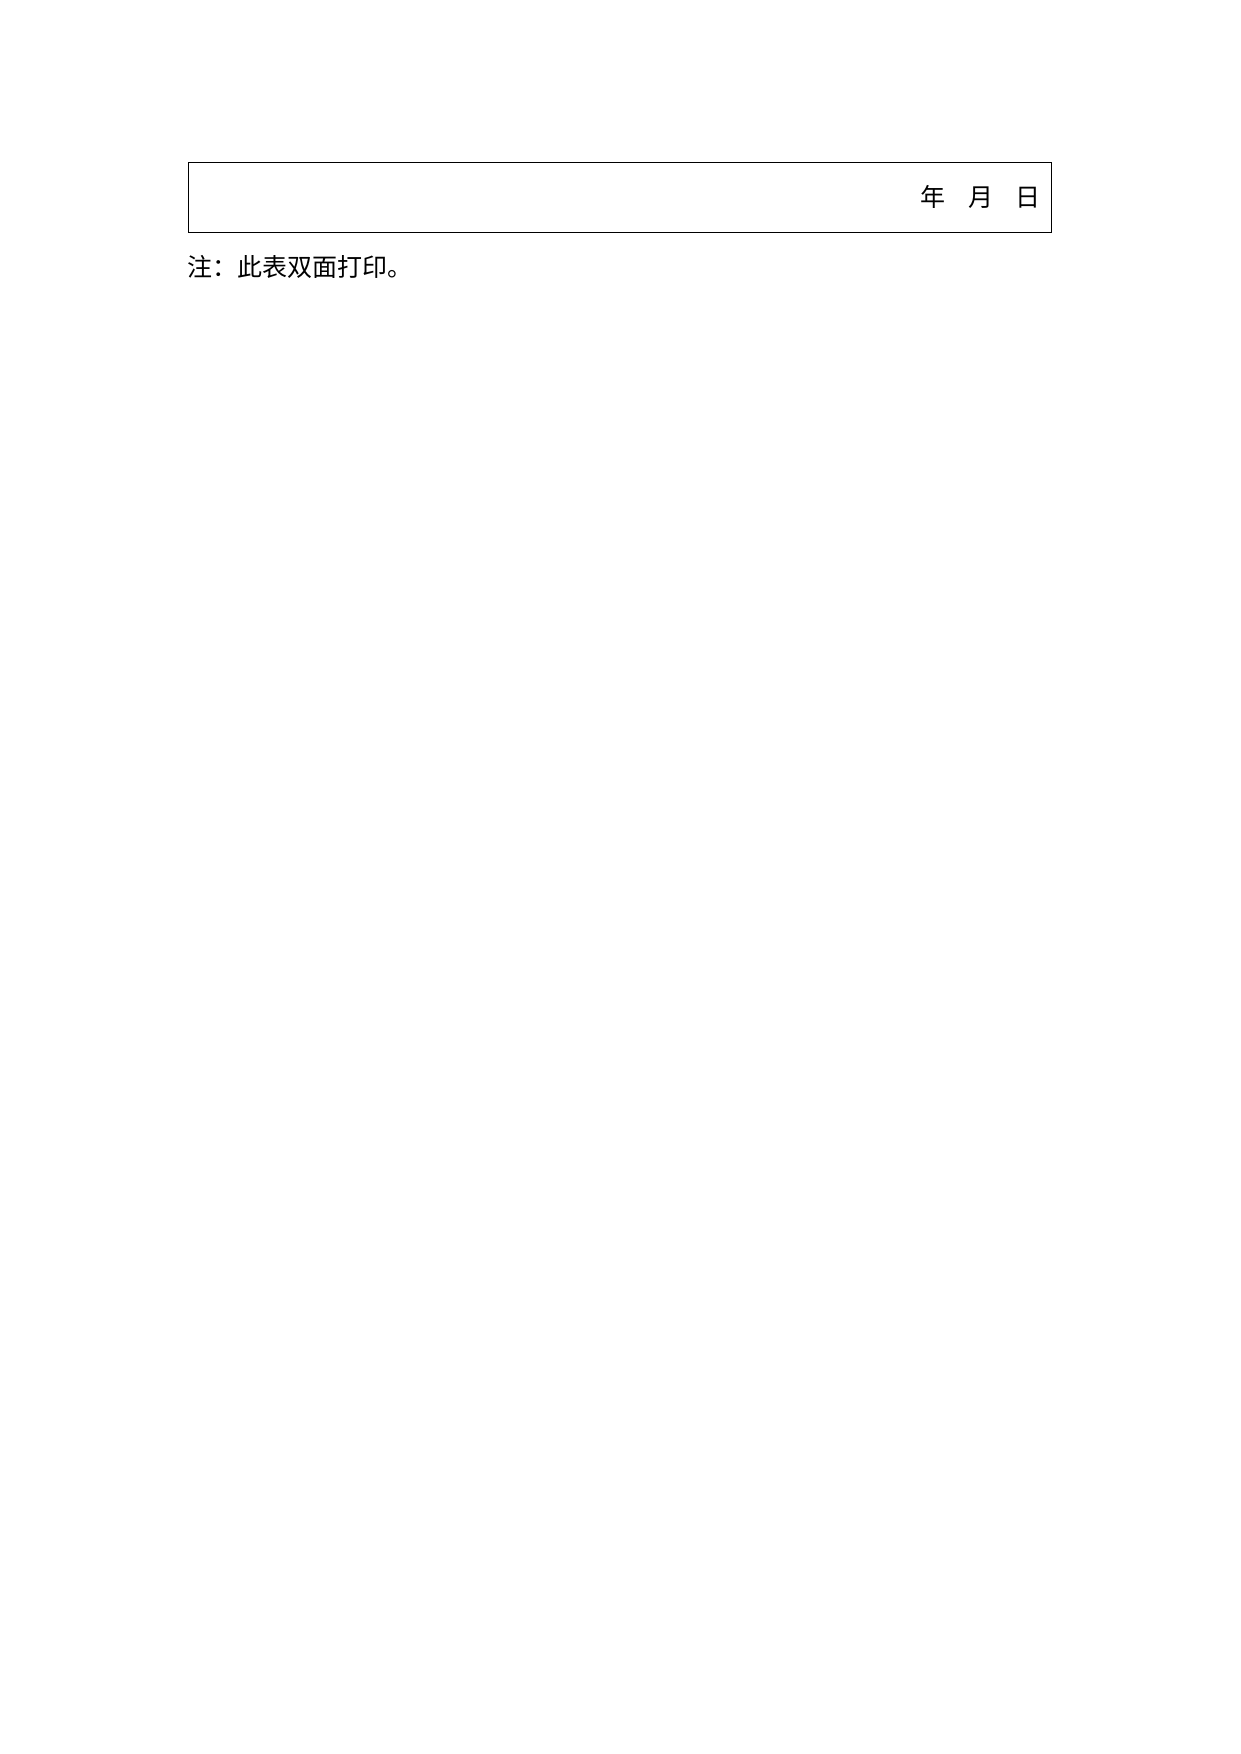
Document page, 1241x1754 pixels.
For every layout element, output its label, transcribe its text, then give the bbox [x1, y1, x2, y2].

table_cell 南宁研究院意见： 年 月 日 [189, 163, 1051, 232]
text 注：此表双面打印。 [187, 233, 1053, 298]
